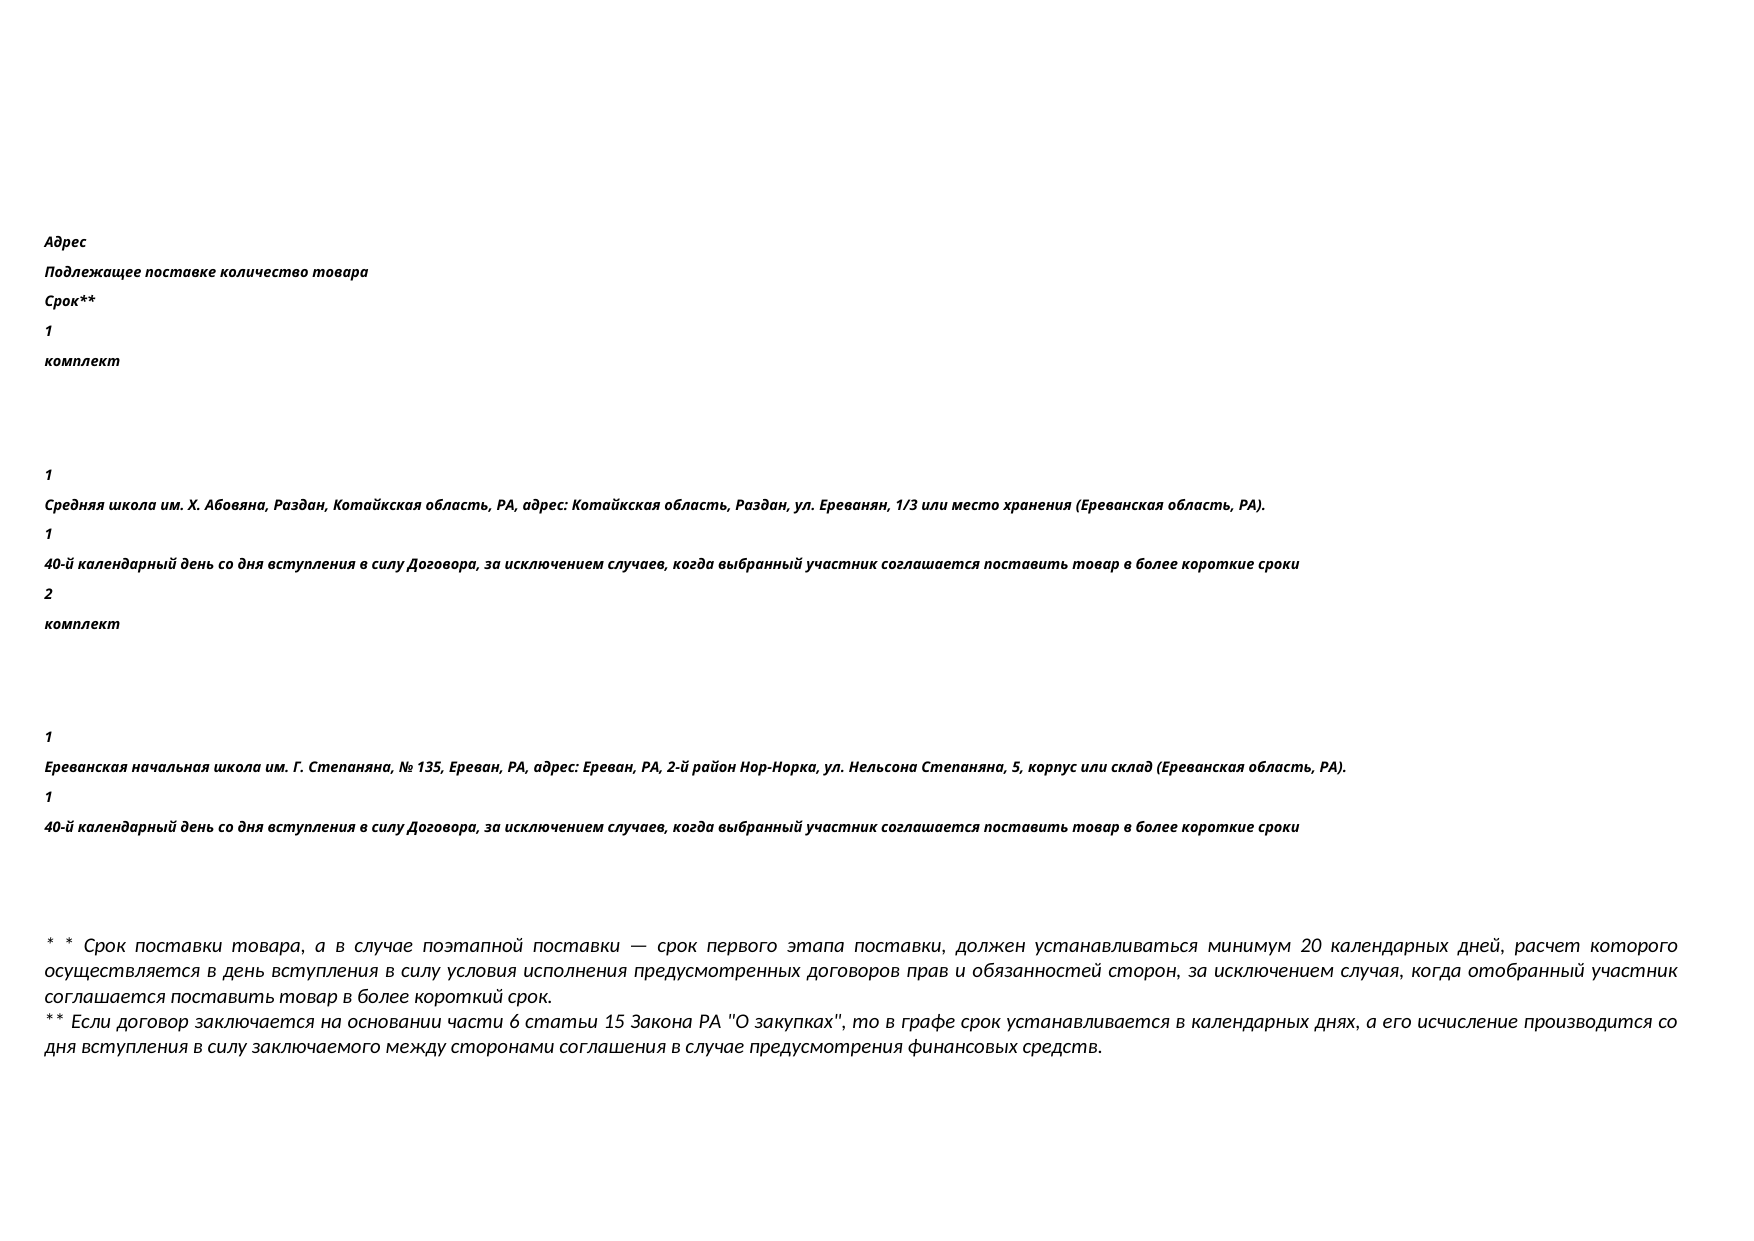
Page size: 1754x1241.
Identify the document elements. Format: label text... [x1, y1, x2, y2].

text ** Если договор заключается на основании части 6 статьи 15 Закона РА "О закупках", то в графе срок устанавливается в календарных днях, а его исчисление производится со дня вступления в силу заключаемого между сторонами соглашения в случае предусмотрения финансовых средств. [44, 1008, 1680, 1059]
text * * Срок поставки товара, а в случае поэтапной поставки — срок первого этапа поставки, должен устанавливаться минимум 20 календарных дней, расчет которого осуществляется в день вступления в силу условия исполнения предусмотренных договоров прав и обязанностей сторон, за исключением случая, когда отобранный участник соглашается поставить товар в более короткий срок. [44, 932, 1680, 1008]
